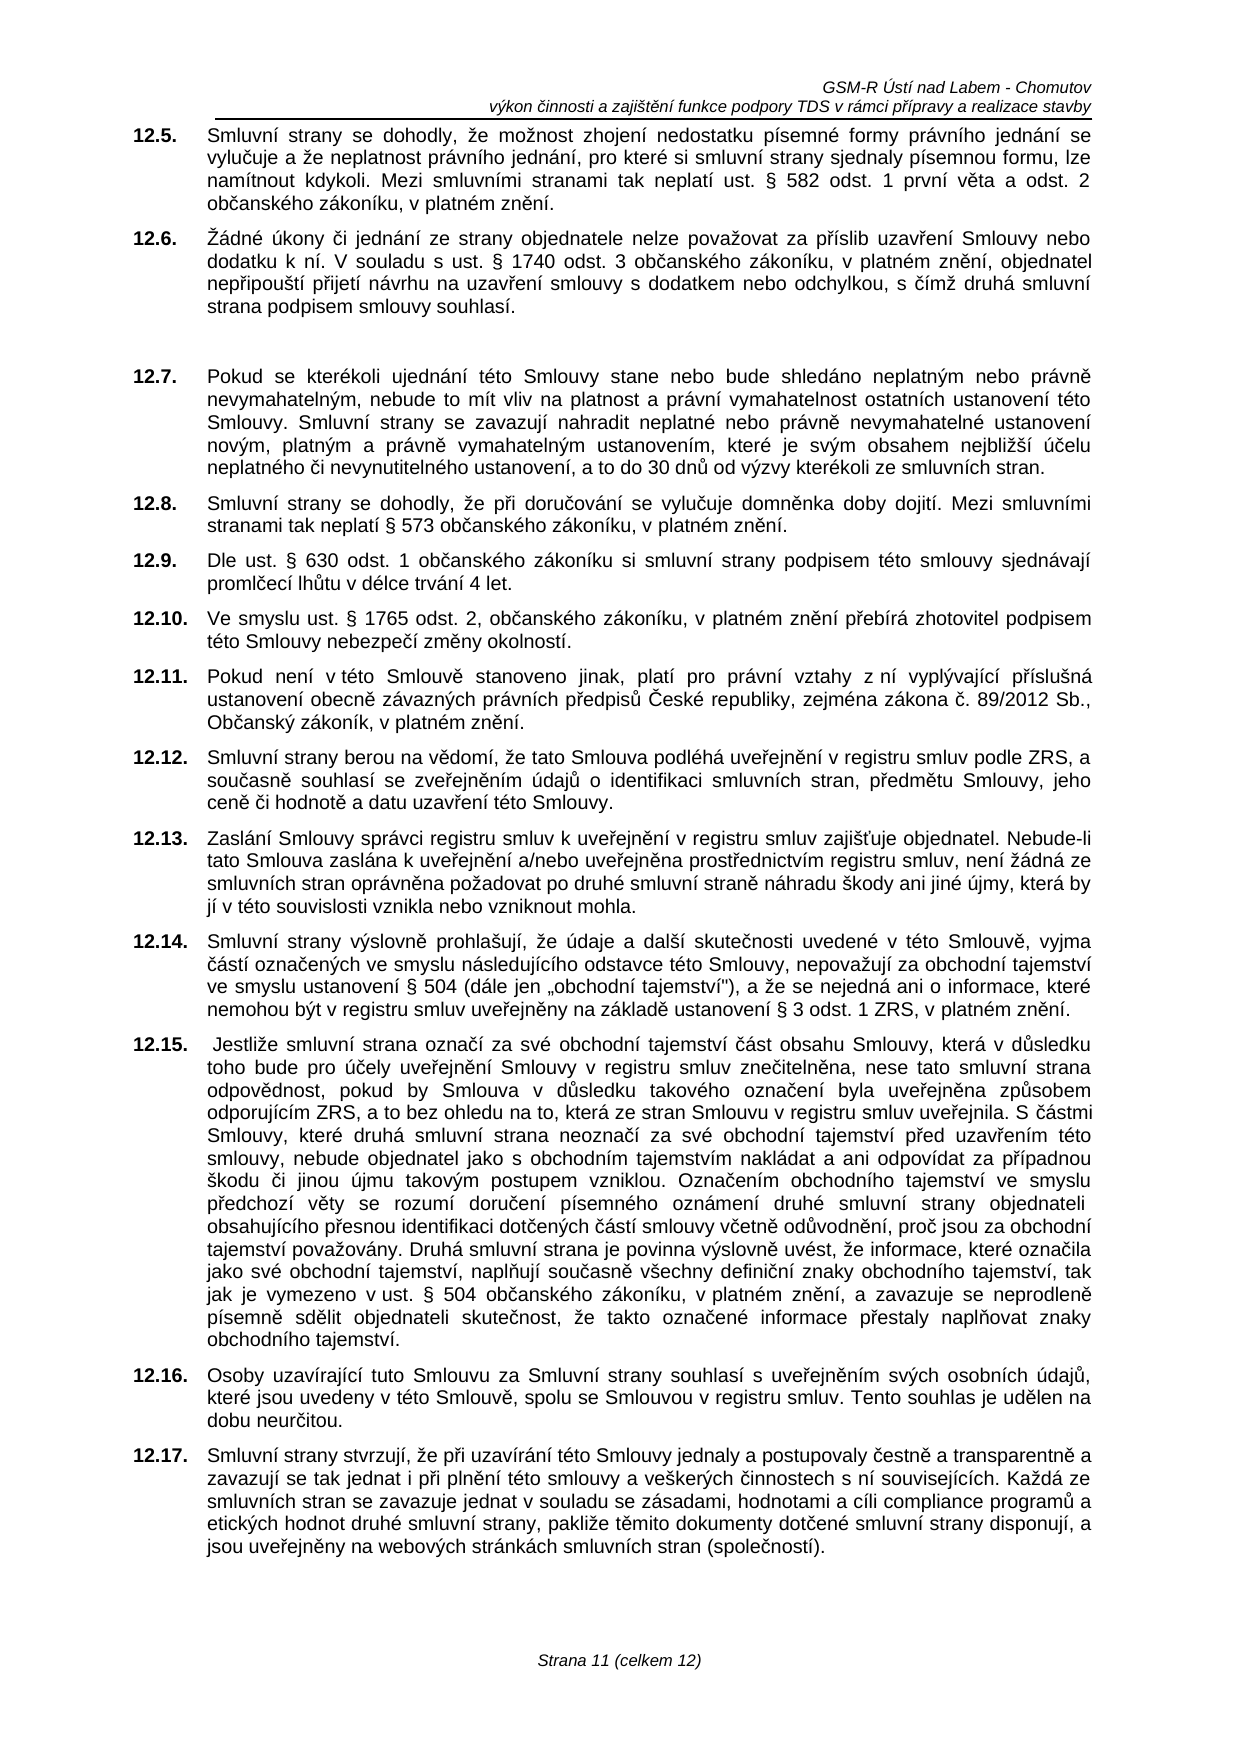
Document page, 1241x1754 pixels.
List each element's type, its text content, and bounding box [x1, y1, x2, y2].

text 12.12. Smluvní strany berou na vědomí, že tato Smlouva podléhá uveřejnění v registru smluv podle ZRS, a současně souhlasí se zveřejněním údajů o identifikaci smluvních stran, předmětu Smlouvy, jeho ceně či hodnotě a datu uzavření této Smlouvy. [133, 746, 1093, 814]
text 12.6. Žádné úkony či jednání ze strany objednatele nelze považovat za příslib uzavření Smlouvy nebo dodatku k ní. V souladu s ust. § 1740 odst. 3 občanského zákoníku, v platném znění, objednatel nepřipouští přijetí návrhu na uzavření smlouvy s dodatkem nebo odchylkou, s čímž druhá smluvní strana podpisem smlouvy souhlasí. [133, 227, 1092, 318]
text 12.7. Pokud se kterékoli ujednání této Smlouvy stane nebo bude shledáno neplatným nebo právně nevymahatelným, nebude to mít vliv na platnost a právní vymahatelnost ostatních ustanovení této Smlouvy. Smluvní strany se zavazují nahradit neplatné nebo právně nevymahatelné ustanovení novým, platným a právně vymahatelným ustanovením, které je svým obsahem nejbližší účelu neplatného či nevynutitelného ustanovení, a to do 30 dnů od výzvy kterékoli ze smluvních stran. [133, 365, 1092, 479]
text 12.11. Pokud není v této Smlouvě stanoveno jinak, platí pro právní vztahy z ní vyplývající příslušná ustanovení obecně závazných právních předpisů České republiky, zejména zákona č. 89/2012 Sb., Občanský zákoník, v platném znění. [133, 665, 1092, 733]
text 12.13. Zaslání Smlouvy správci registru smluv k uveřejnění v registru smluv zajišťuje objednatel. Nebude-li tato Smlouva zaslána k uveřejnění a/nebo uveřejněna prostřednictvím registru smluv, není žádná ze smluvních stran oprávněna požadovat po druhé smluvní straně náhradu škody ani jiné újmy, která by jí v této souvislosti vznikla nebo vzniknout mohla. [133, 826, 1093, 917]
text 12.16. Osoby uzavírající tuto Smlouvu za Smluvní strany souhlasí s uveřejněním svých osobních údajů, které jsou uvedeny v této Smlouvě, spolu se Smlouvou v registru smluv. Tento souhlas je udělen na dobu neurčitou. [133, 1363, 1092, 1432]
text 12.10. Ve smyslu ust. § 1765 odst. 2, občanského zákoníku, v platném znění přebírá zhotovitel podpisem této Smlouvy nebezpečí změny okolností. [133, 607, 1092, 653]
text 12.5. Smluvní strany se dohodly, že možnost zhojení nedostatku písemné formy právního jednání se vylučuje a že neplatnost právního jednání, pro které si smluvní strany sjednaly písemnou formu, lze namítnout kdykoli. Mezi smluvními stranami tak neplatí ust. § 582 odst. 1 první věta a odst. 2 občanského zákoníku, v platném znění. [133, 123, 1092, 214]
text 12.17. Smluvní strany stvrzují, že při uzavírání této Smlouvy jednaly a postupovaly čestně a transparentně a zavazují se tak jednat i při plnění této smlouvy a veškerých činnostech s ní souvisejících. Každá ze smluvních stran se zavazuje jednat v souladu se zásadami, hodnotami a cíli compliance programů a etických hodnot druhé smluvní strany, pakliže těmito dokumenty dotčené smluvní strany disponují, a jsou uveřejněny na webových stránkách smluvních stran (společností). [133, 1444, 1093, 1558]
text 12.9. Dle ust. § 630 odst. 1 občanského zákoníku si smluvní strany podpisem této smlouvy sjednávají promlčecí lhůtu v délce trvání 4 let. [133, 549, 1092, 595]
text 12.8. Smluvní strany se dohodly, že při doručování se vylučuje domněnka doby dojití. Mezi smluvními stranami tak neplatí § 573 občanského zákoníku, v platném znění. [133, 491, 1092, 537]
text 12.15. Jestliže smluvní strana označí za své obchodní tajemství část obsahu Smlouvy, která v důsledku toho bude pro účely uveřejnění Smlouvy v registru smluv znečitelněna, nese tato smluvní strana odpovědnost, pokud by Smlouva v důsledku takového označení byla uveřejněna způsobem odporujícím ZRS, a to bez ohledu na to, která ze stran Smlouvu v registru smluv uveřejnila. S částmi Smlouvy, které druhá smluvní strana neoznačí za své obchodní tajemství před uzavřením této smlouvy, nebude objednatel jako s obchodním tajemstvím nakládat a ani odpovídat za případnou škodu či jinou újmu takovým postupem vzniklou. Označením obchodního tajemství ve smyslu předchozí věty se rozumí doručení písemného oznámení druhé smluvní strany objednateli obsahujícího přesnou identifikaci dotčených částí smlouvy včetně odůvodnění, proč jsou za obchodní tajemství považovány. Druhá smluvní strana je povinna výslovně uvést, že informace, které označila jako své obchodní tajemství, naplňují současně všechny definiční znaky obchodního tajemství, tak jak je vymezeno v ust. § 504 občanského zákoníku, v platném znění, a zavazuje se neprodleně písemně sdělit objednateli skutečnost, že takto označené informace přestaly naplňovat znaky obchodního tajemství. [133, 1033, 1093, 1351]
text 12.14. Smluvní strany výslovně prohlašují, že údaje a další skutečnosti uvedené v této Smlouvě, vyjma částí označených ve smyslu následujícího odstavce této Smlouvy, nepovažují za obchodní tajemství ve smyslu ustanovení § 504 (dále jen „obchodní tajemství"), a že se nejedná ani o informace, které nemohou být v registru smluv uveřejněny na základě ustanovení § 3 odst. 1 ZRS, v platném znění. [133, 930, 1093, 1021]
